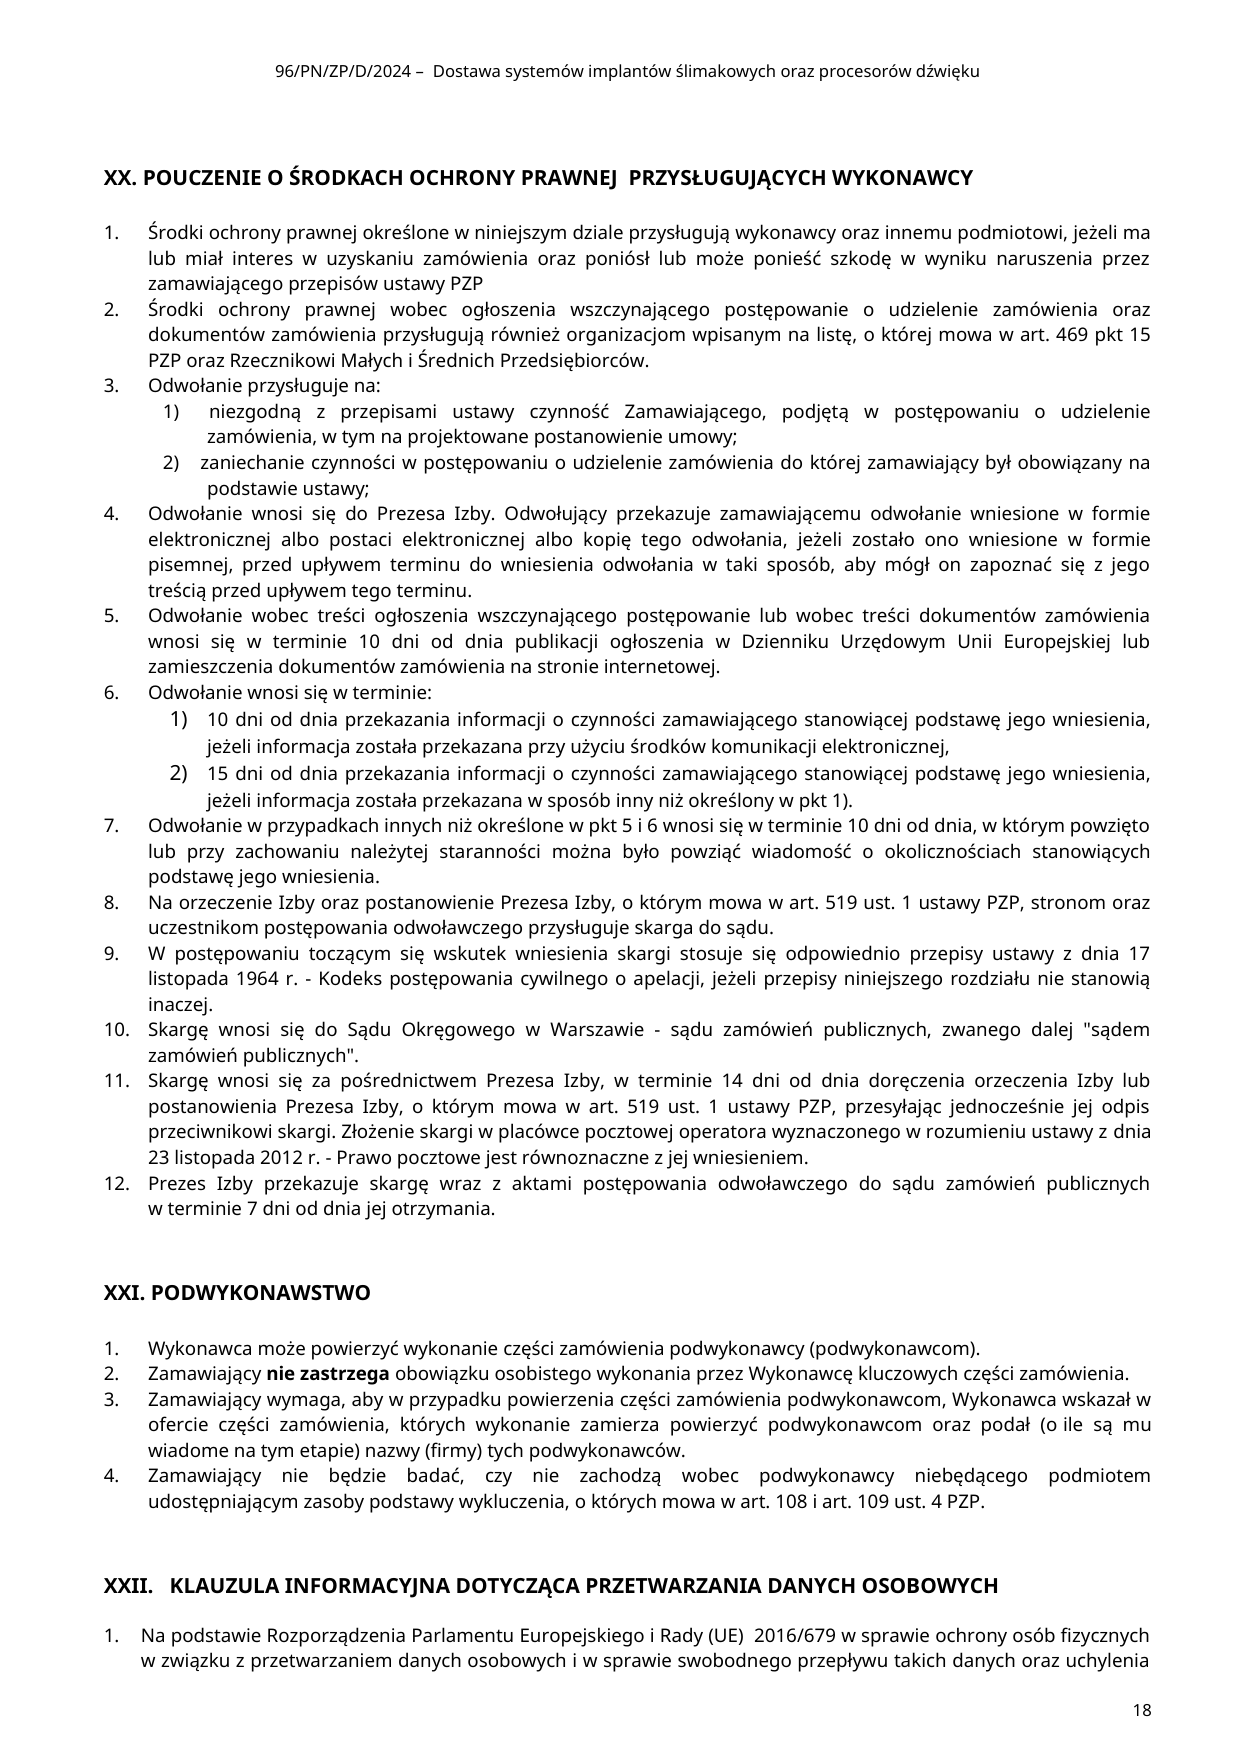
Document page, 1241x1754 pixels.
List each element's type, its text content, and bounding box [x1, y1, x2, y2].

list Odwołanie w przypadkach innych niż określone w pkt 5 i 6 wnosi się w terminie 10 dni od dnia, w którym powzięto lub przy zachowaniu należytej staranności można było powziąć wiadomość o okolicznościach stanowiących podstawę jego wniesienia. [103, 812, 1152, 889]
list Środki ochrony prawnej określone w niniejszym dziale przysługują wykonawcy oraz innemu podmiotowi, jeżeli ma lub miał interes w uzyskaniu zamówienia oraz poniósł lub może ponieść szkodę w wyniku naruszenia przez zamawiającego przepisów ustawy PZP [103, 220, 1152, 296]
list Odwołanie przysługuje na: [103, 373, 1152, 398]
list Zamawiający nie zastrzega obowiązku osobistego wykonania przez Wykonawcę kluczowych części zamówienia. [103, 1361, 1152, 1386]
text XX. POUCZENIE O ŚRODKACH OCHRONY PRAWNEJ przysługujących wykonawcy [103, 163, 1152, 191]
list 15 dni od dnia przekazania informacji o czynności zamawiającego stanowiącej podstawę jego wniesienia, jeżeli informacja została przekazana w sposób inny niż określony w pkt 1). [169, 758, 1152, 812]
list Skargę wnosi się do Sądu Okręgowego w Warszawie - sądu zamówień publicznych, zwanego dalej "sądem zamówień publicznych". [103, 1017, 1152, 1068]
list Skargę wnosi się za pośrednictwem Prezesa Izby, w terminie 14 dni od dnia doręczenia orzeczenia Izby lub postanowienia Prezesa Izby, o którym mowa w art. 519 ust. 1 ustawy PZP, przesyłając jednocześnie jej odpis przeciwnikowi skargi. Złożenie skargi w placówce pocztowej operatora wyznaczonego w rozumieniu ustawy z dnia 23 listopada 2012 r. - Prawo pocztowe jest równoznaczne z jej wniesieniem. [103, 1068, 1152, 1170]
text 2) zaniechanie czynności w postępowaniu o udzielenie zamówienia do której zamawiający był obowiązany na podstawie ustawy; [163, 449, 1152, 500]
text XXII. KLAUZULA INFORMACYJNA DOTYCZĄCA PRZETWARZANIA DANYCH OSOBOWYCH [103, 1571, 1152, 1599]
list Środki ochrony prawnej wobec ogłoszenia wszczynającego postępowanie o udzielenie zamówienia oraz dokumentów zamówienia przysługują również organizacjom wpisanym na listę, o której mowa w art. 469 pkt 15 PZP oraz Rzecznikowi Małych i Średnich Przedsiębiorców. [103, 296, 1152, 373]
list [103, 1622, 1152, 1673]
list Zamawiający nie będzie badać, czy nie zachodzą wobec podwykonawcy niebędącego podmiotem udostępniającym zasoby podstawy wykluczenia, o których mowa w art. 108 i art. 109 ust. 4 PZP. [103, 1463, 1152, 1514]
list Odwołanie wnosi się w terminie: [103, 679, 1152, 704]
text XXI. PODWYKONAWSTWO [103, 1278, 1152, 1307]
list Wykonawca może powierzyć wykonanie części zamówienia podwykonawcy (podwykonawcom). [103, 1335, 1152, 1361]
list Odwołanie wobec treści ogłoszenia wszczynającego postępowanie lub wobec treści dokumentów zamówienia wnosi się w terminie 10 dni od dnia publikacji ogłoszenia w Dzienniku Urzędowym Unii Europejskiej lub zamieszczenia dokumentów zamówienia na stronie internetowej. [103, 602, 1152, 679]
list 10 dni od dnia przekazania informacji o czynności zamawiającego stanowiącej podstawę jego wniesienia, jeżeli informacja została przekazana przy użyciu środków komunikacji elektronicznej, [169, 704, 1152, 758]
list Odwołanie wnosi się do Prezesa Izby. Odwołujący przekazuje zamawiającemu odwołanie wniesione w formie elektronicznej albo postaci elektronicznej albo kopię tego odwołania, jeżeli zostało ono wniesione w formie pisemnej, przed upływem terminu do wniesienia odwołania w taki sposób, aby mógł on zapoznać się z jego treścią przed upływem tego terminu. [103, 500, 1152, 602]
list Na orzeczenie Izby oraz postanowienie Prezesa Izby, o którym mowa w art. 519 ust. 1 ustawy PZP, stronom oraz uczestnikom postępowania odwoławczego przysługuje skarga do sądu. [103, 889, 1152, 940]
text 1) niezgodną z przepisami ustawy czynność Zamawiającego, podjętą w postępowaniu o udzielenie zamówienia, w tym na projektowane postanowienie umowy; [163, 398, 1152, 449]
list W postępowaniu toczącym się wskutek wniesienia skargi stosuje się odpowiednio przepisy ustawy z dnia 17 listopada 1964 r. - Kodeks postępowania cywilnego o apelacji, jeżeli przepisy niniejszego rozdziału nie stanowią inaczej. [103, 940, 1152, 1017]
list Prezes Izby przekazuje skargę wraz z aktami postępowania odwoławczego do sądu zamówień publicznych w terminie 7 dni od dnia jej otrzymania. [103, 1170, 1152, 1221]
list Zamawiający wymaga, aby w przypadku powierzenia części zamówienia podwykonawcom, Wykonawca wskazał w ofercie części zamówienia, których wykonanie zamierza powierzyć podwykonawcom oraz podał (o ile są mu wiadome na tym etapie) nazwy (firmy) tych podwykonawców. [103, 1386, 1152, 1463]
